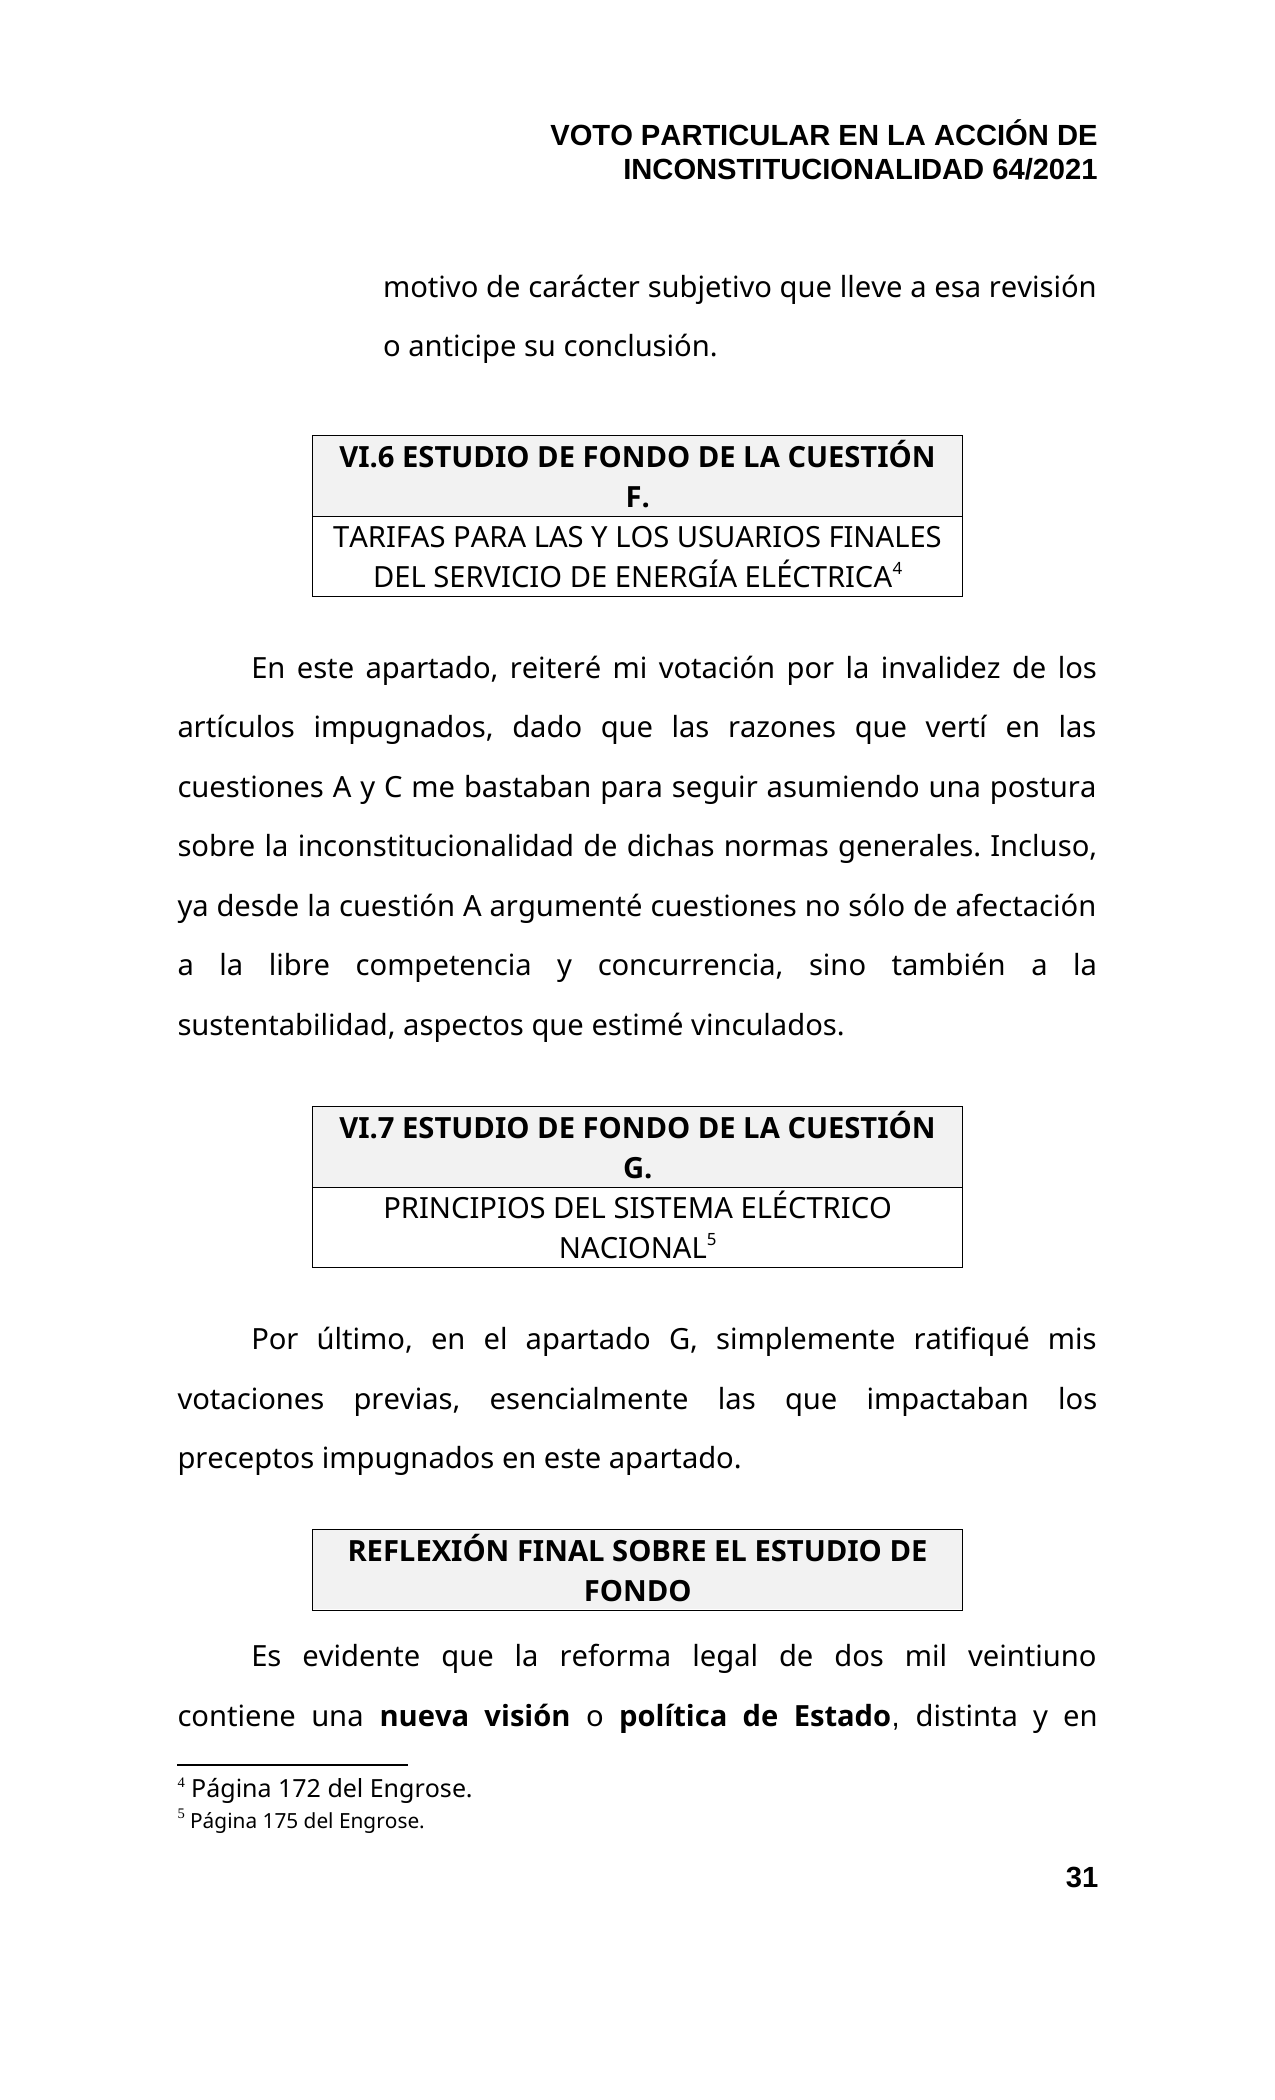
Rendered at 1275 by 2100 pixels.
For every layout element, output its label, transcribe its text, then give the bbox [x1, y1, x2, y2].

text Por último, en el apartado G, simplemente ratifiqué mis votaciones previas, esencialmente las que impactaban los preceptos impugnados en este apartado. [177, 1318, 1098, 1477]
text En este apartado, reiteré mi votación por la invalidez de los artículos impugnados, dado que las razones que vertí en las cuestiones A y C me bastaban para seguir asumiendo una postura sobre la inconstitucionalidad de dichas normas generales. Incluso, ya desde la cuestión A argumenté cuestiones no sólo de afectación a la libre competencia y concurrencia, sino también a la sustentabilidad, aspectos que estimé vinculados. [177, 647, 1098, 1044]
table_header VI.7 ESTUDIO DE FONDO DE LA CUESTIÓN G. [313, 1107, 962, 1187]
table_cell PRINCIPIOS DEL SISTEMA ELÉCTRICO NACIONAL [313, 1188, 962, 1267]
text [177, 1636, 1098, 1735]
table_header REFLEXIÓN FINAL SOBRE EL ESTUDIO DE FONDO [313, 1530, 962, 1609]
table_header VI.6 ESTUDIO DE FONDO DE LA CUESTIÓN F. [313, 436, 962, 516]
table_cell TARIFAS PARA LAS Y LOS USUARIOS FINALES DEL SERVICIO DE ENERGÍA ELÉCTRICA [313, 517, 962, 596]
